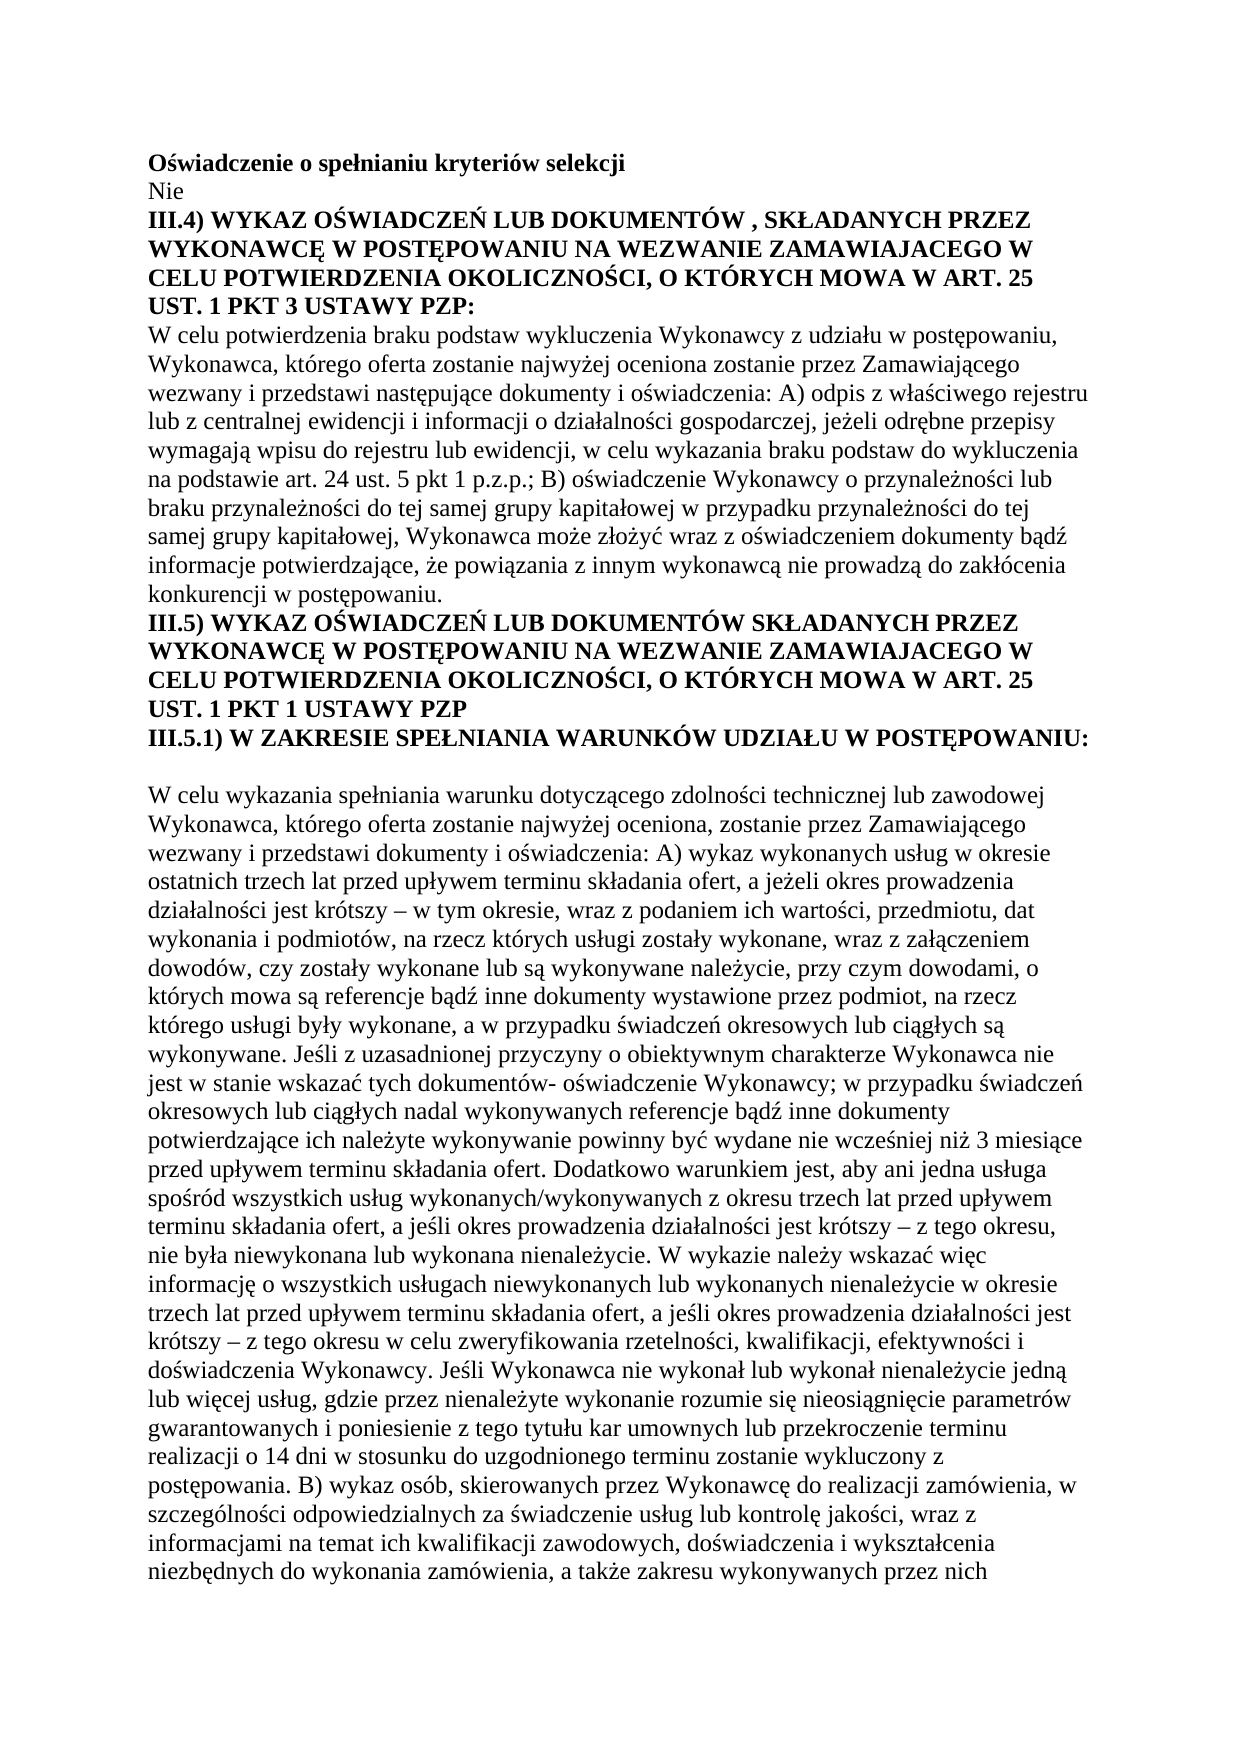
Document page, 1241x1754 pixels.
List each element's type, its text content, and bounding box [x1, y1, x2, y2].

text III.5) WYKAZ OŚWIADCZEŃ LUB DOKUMENTÓW SKŁADANYCH PRZEZ WYKONAWCĘ W POSTĘPOWANIU NA WEZWANIE ZAMAWIAJACEGO W CELU POTWIERDZENIA OKOLICZNOŚCI, O KTÓRYCH MOWA W ART. 25 UST. 1 PKT 1 USTAWY PZP [148, 608, 1093, 723]
text W celu potwierdzenia braku podstaw wykluczenia Wykonawcy z udziału w postępowaniu, Wykonawca, którego oferta zostanie najwyżej oceniona zostanie przez Zamawiającego wezwany i przedstawi następujące dokumenty i oświadczenia: A) odpis z właściwego rejestru lub z centralnej ewidencji i informacji o działalności gospodarczej, jeżeli odrębne przepisy wymagają wpisu do rejestru lub ewidencji, w celu wykazania braku podstaw do wykluczenia na podstawie art. 24 ust. 5 pkt 1 p.z.p.; B) oświadczenie Wykonawcy o przynależności lub braku przynależności do tej samej grupy kapitałowej w przypadku przynależności do tej samej grupy kapitałowej, Wykonawca może złożyć wraz z oświadczeniem dokumenty bądź informacje potwierdzające, że powiązania z innym wykonawcą nie prowadzą do zakłócenia konkurencji w postępowaniu. [148, 320, 1093, 608]
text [148, 723, 1093, 1585]
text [148, 148, 1093, 205]
text III.4) WYKAZ OŚWIADCZEŃ LUB DOKUMENTÓW , SKŁADANYCH PRZEZ WYKONAWCĘ W POSTĘPOWANIU NA WEZWANIE ZAMAWIAJACEGO W CELU POTWIERDZENIA OKOLICZNOŚCI, O KTÓRYCH MOWA W ART. 25 UST. 1 PKT 3 USTAWY PZP: [148, 205, 1093, 320]
